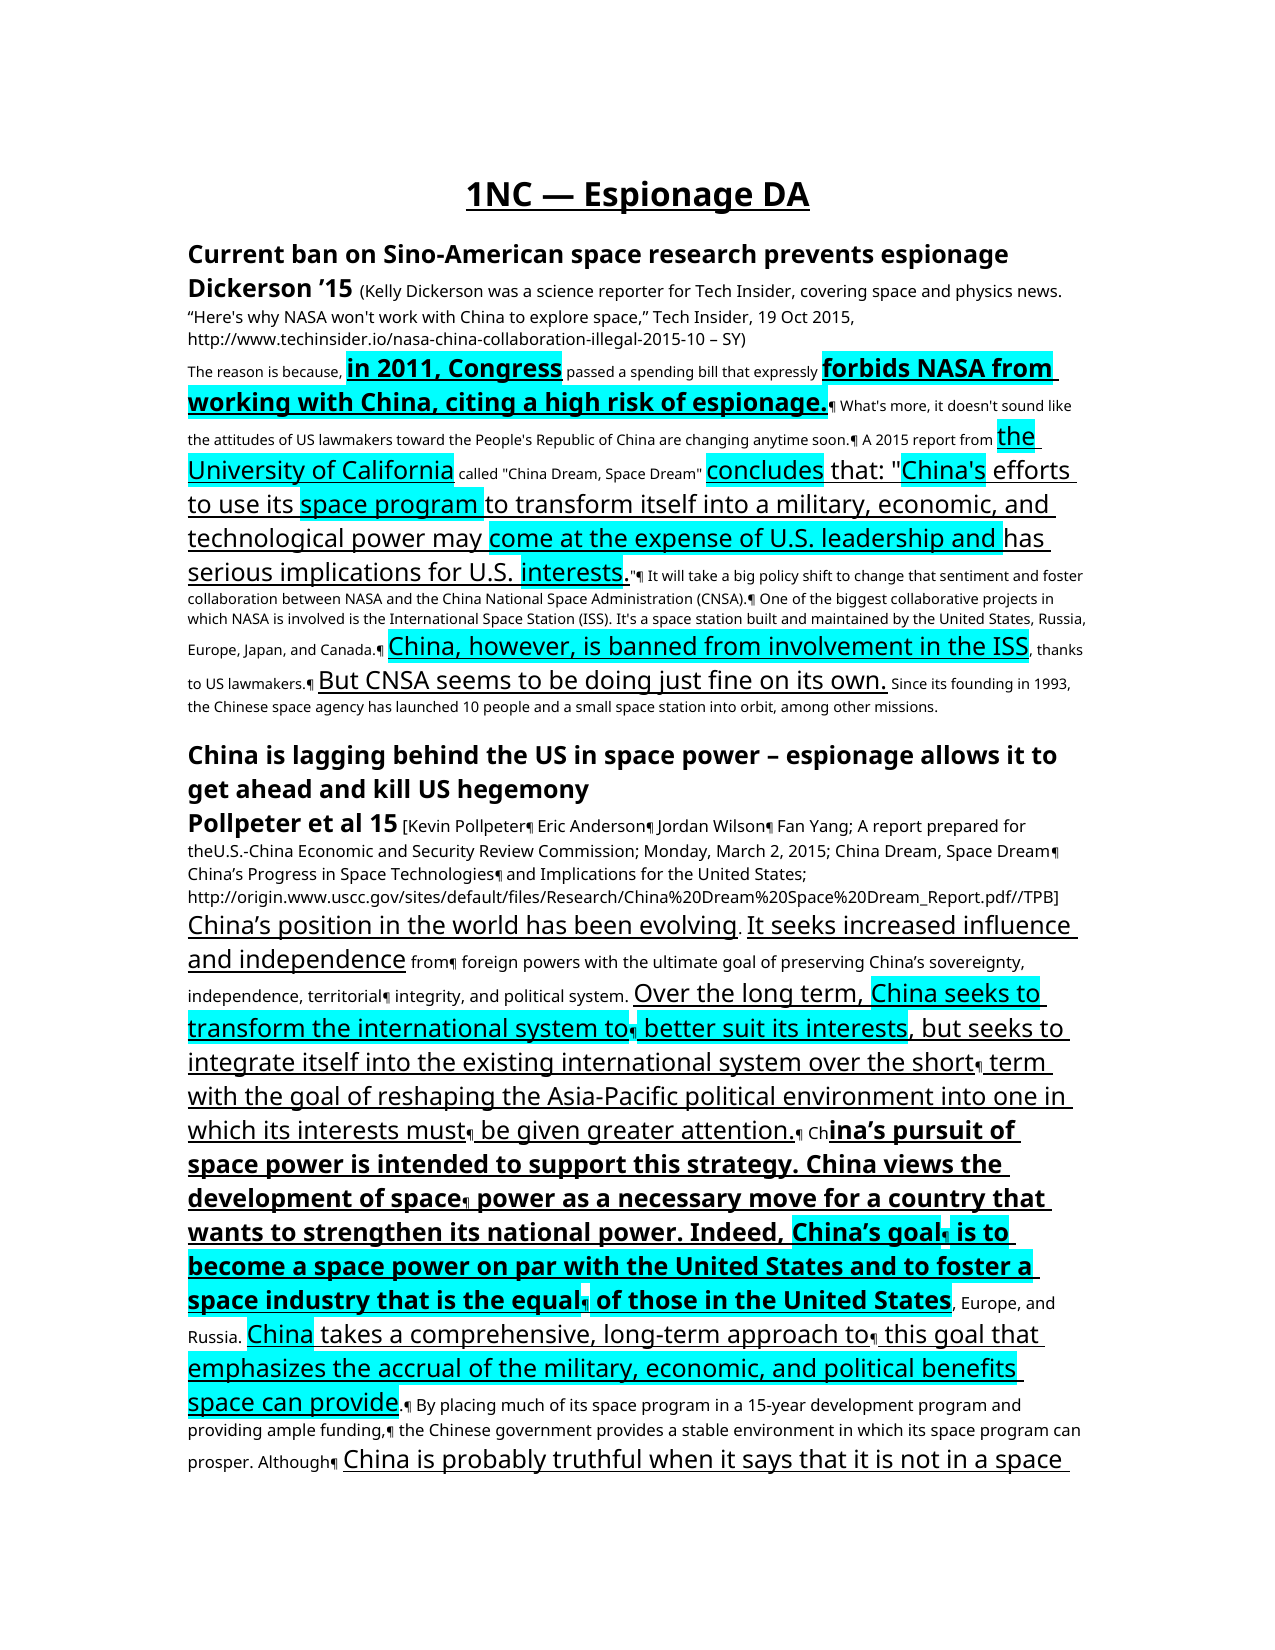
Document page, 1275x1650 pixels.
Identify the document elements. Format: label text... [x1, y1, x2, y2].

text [187, 908, 1087, 1476]
text The reason is because, in 2011, Congress passed a spending bill that expressly forbids NASA from working with China, citing a high risk of espionage.¶ What's more, it doesn't sound like the attitudes of US lawmakers toward the People's Republic of China are changing anytime soon.¶ A 2015 report from the University of California called "China Dream, Space Dream" concludes that: "China's efforts to use its space program to transform itself into a military, economic, and technological power may come at the expense of U.S. leadership and has serious implications for U.S. interests."¶ It will take a big policy shift to change that sentiment and foster collaboration between NASA and the China National Space Administration (CNSA).¶ One of the biggest collaborative projects in which NASA is involved is the International Space Station (ISS). It's a space station built and maintained by the United States, Russia, Europe, Japan, and Canada.¶ China, however, is banned from involvement in the ISS, thanks to US lawmakers.¶ But CNSA seems to be doing just fine on its own. Since its founding in 1993, the Chinese space agency has launched 10 people and a small space station into orbit, among other missions. [187, 351, 1087, 717]
subtitle Current ban on Sino-American space research prevents espionage [187, 237, 1087, 271]
subtitle China is lagging behind the US in space power – espionage allows it to get ahead and kill US hegemony [187, 738, 1087, 806]
text Dickerson ’15 (Kelly Dickerson was a science reporter for Tech Insider, covering space and physics news. “Here's why NASA won't work with China to explore space,” Tech Insider, 19 Oct 2015, http://www.techinsider.io/nasa-china-collaboration-illegal-2015-10 – SY) [187, 271, 1087, 351]
subtitle 1NC — Espionage DA [187, 171, 1087, 216]
text Pollpeter et al 15 [Kevin Pollpeter¶ Eric Anderson¶ Jordan Wilson¶ Fan Yang; A report prepared for theU.S.-China Economic and Security Review Commission; Monday, March 2, 2015; China Dream, Space Dream¶ China’s Progress in Space Technologies¶ and Implications for the United States; http://origin.www.uscc.gov/sites/default/files/Research/China%20Dream%20Space%20Dream_Report.pdf//TPB] [187, 806, 1087, 908]
